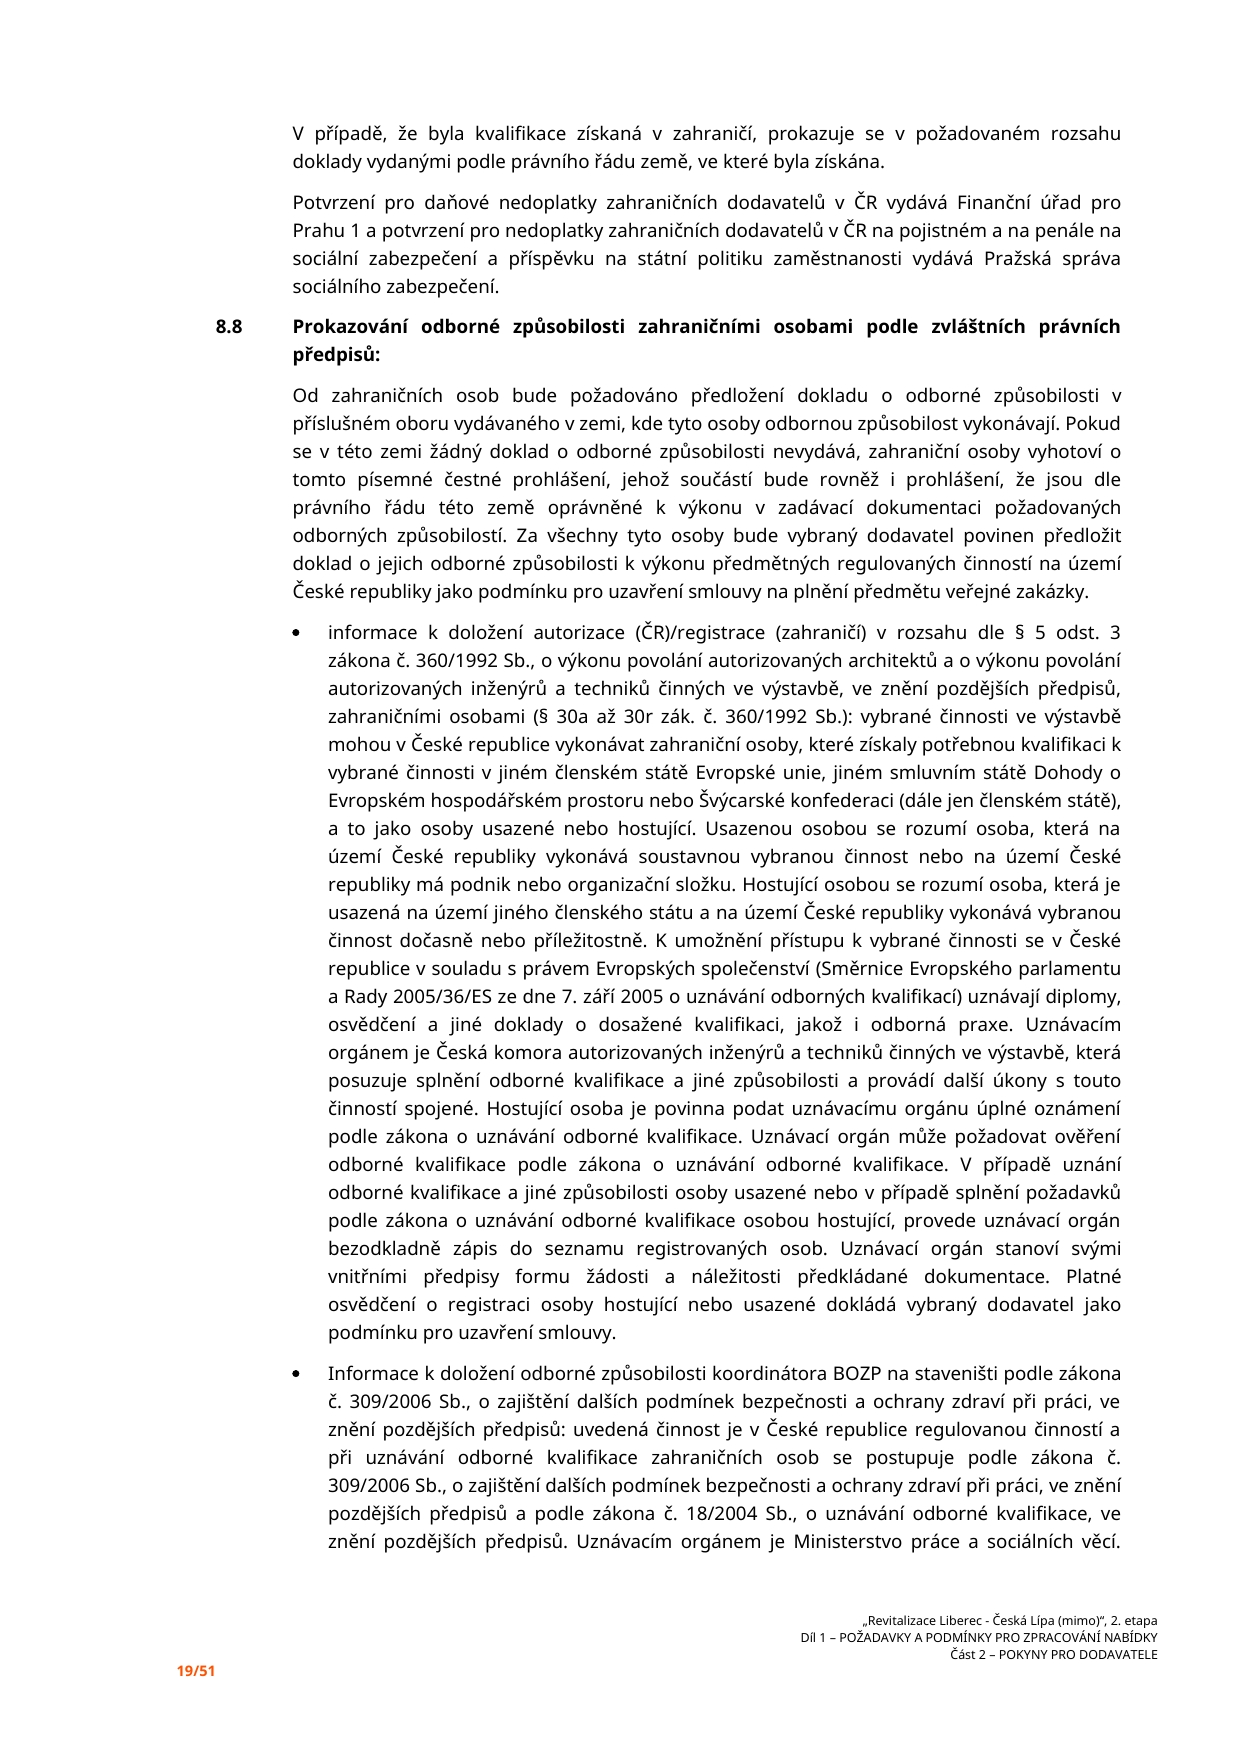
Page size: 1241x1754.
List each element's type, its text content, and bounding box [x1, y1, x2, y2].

text Prokazování odborné způsobilosti zahraničními osobami podle zvláštních právních předpisů: [216, 314, 1122, 367]
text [292, 1360, 1122, 1554]
text V případě, že byla kvalifikace získaná v zahraničí, prokazuje se v požadovaném rozsahu doklady vydanými podle právního řádu země, ve které byla získána. [292, 121, 1122, 174]
text Potvrzení pro daňové nedoplatky zahraničních dodavatelů v ČR vydává Finanční úřad pro Prahu 1 a potvrzení pro nedoplatky zahraničních dodavatelů v ČR na pojistném a na penále na sociální zabezpečení a příspěvku na státní politiku zaměstnanosti vydává Pražská správa sociálního zabezpečení. [292, 189, 1122, 299]
text informace k doložení autorizace (ČR)/registrace (zahraničí) v rozsahu dle § 5 odst. 3 zákona č. 360/1992 Sb., o výkonu povolání autorizovaných architektů a o výkonu povolání autorizovaných inženýrů a techniků činných ve výstavbě, ve znění pozdějších předpisů, zahraničními osobami (§ 30a až 30r zák. č. 360/1992 Sb.): vybrané činnosti ve výstavbě mohou v České republice vykonávat zahraniční osoby, které získaly potřebnou kvalifikaci k vybrané činnosti v jiném členském státě Evropské unie, jiném smluvním státě Dohody o Evropském hospodářském prostoru nebo Švýcarské konfederaci (dále jen členském státě), a to jako osoby usazené nebo hostující. Usazenou osobou se rozumí osoba, která na území České republiky vykonává soustavnou vybranou činnost nebo na území České republiky má podnik nebo organizační složku. Hostující osobou se rozumí osoba, která je usazená na území jiného členského státu a na území České republiky vykonává vybranou činnost dočasně nebo příležitostně. K umožnění přístupu k vybrané činnosti se v České republice v souladu s právem Evropských společenství (Směrnice Evropského parlamentu a Rady 2005/36/ES ze dne 7. září 2005 o uznávání odborných kvalifikací) uznávají diplomy, osvědčení a jiné doklady o dosažené kvalifikaci, jakož i odborná praxe. Uznávacím orgánem je Česká komora autorizovaných inženýrů a techniků činných ve výstavbě, která posuzuje splnění odborné kvalifikace a jiné způsobilosti a provádí další úkony s touto činností spojené. Hostující osoba je povinna podat uznávacímu orgánu úplné oznámení podle zákona o uznávání odborné kvalifikace. Uznávací orgán může požadovat ověření odborné kvalifikace podle zákona o uznávání odborné kvalifikace. V případě uznání odborné kvalifikace a jiné způsobilosti osoby usazené nebo v případě splnění požadavků podle zákona o uznávání odborné kvalifikace osobou hostující, provede uznávací orgán bezodkladně zápis do seznamu registrovaných osob. Uznávací orgán stanoví svými vnitřními předpisy formu žádosti a náležitosti předkládané dokumentace. Platné osvědčení o registraci osoby hostující nebo usazené dokládá vybraný dodavatel jako podmínku pro uzavření smlouvy. [292, 619, 1122, 1345]
text Od zahraničních osob bude požadováno předložení dokladu o odborné způsobilosti v příslušném oboru vydávaného v zemi, kde tyto osoby odbornou způsobilost vykonávají. Pokud se v této zemi žádný doklad o odborné způsobilosti nevydává, zahraniční osoby vyhotoví o tomto písemné čestné prohlášení, jehož součástí bude rovněž i prohlášení, že jsou dle právního řádu této země oprávněné k výkonu v zadávací dokumentaci požadovaných odborných způsobilostí. Za všechny tyto osoby bude vybraný dodavatel povinen předložit doklad o jejich odborné způsobilosti k výkonu předmětných regulovaných činností na území České republiky jako podmínku pro uzavření smlouvy na plnění předmětu veřejné zakázky. [292, 382, 1122, 604]
